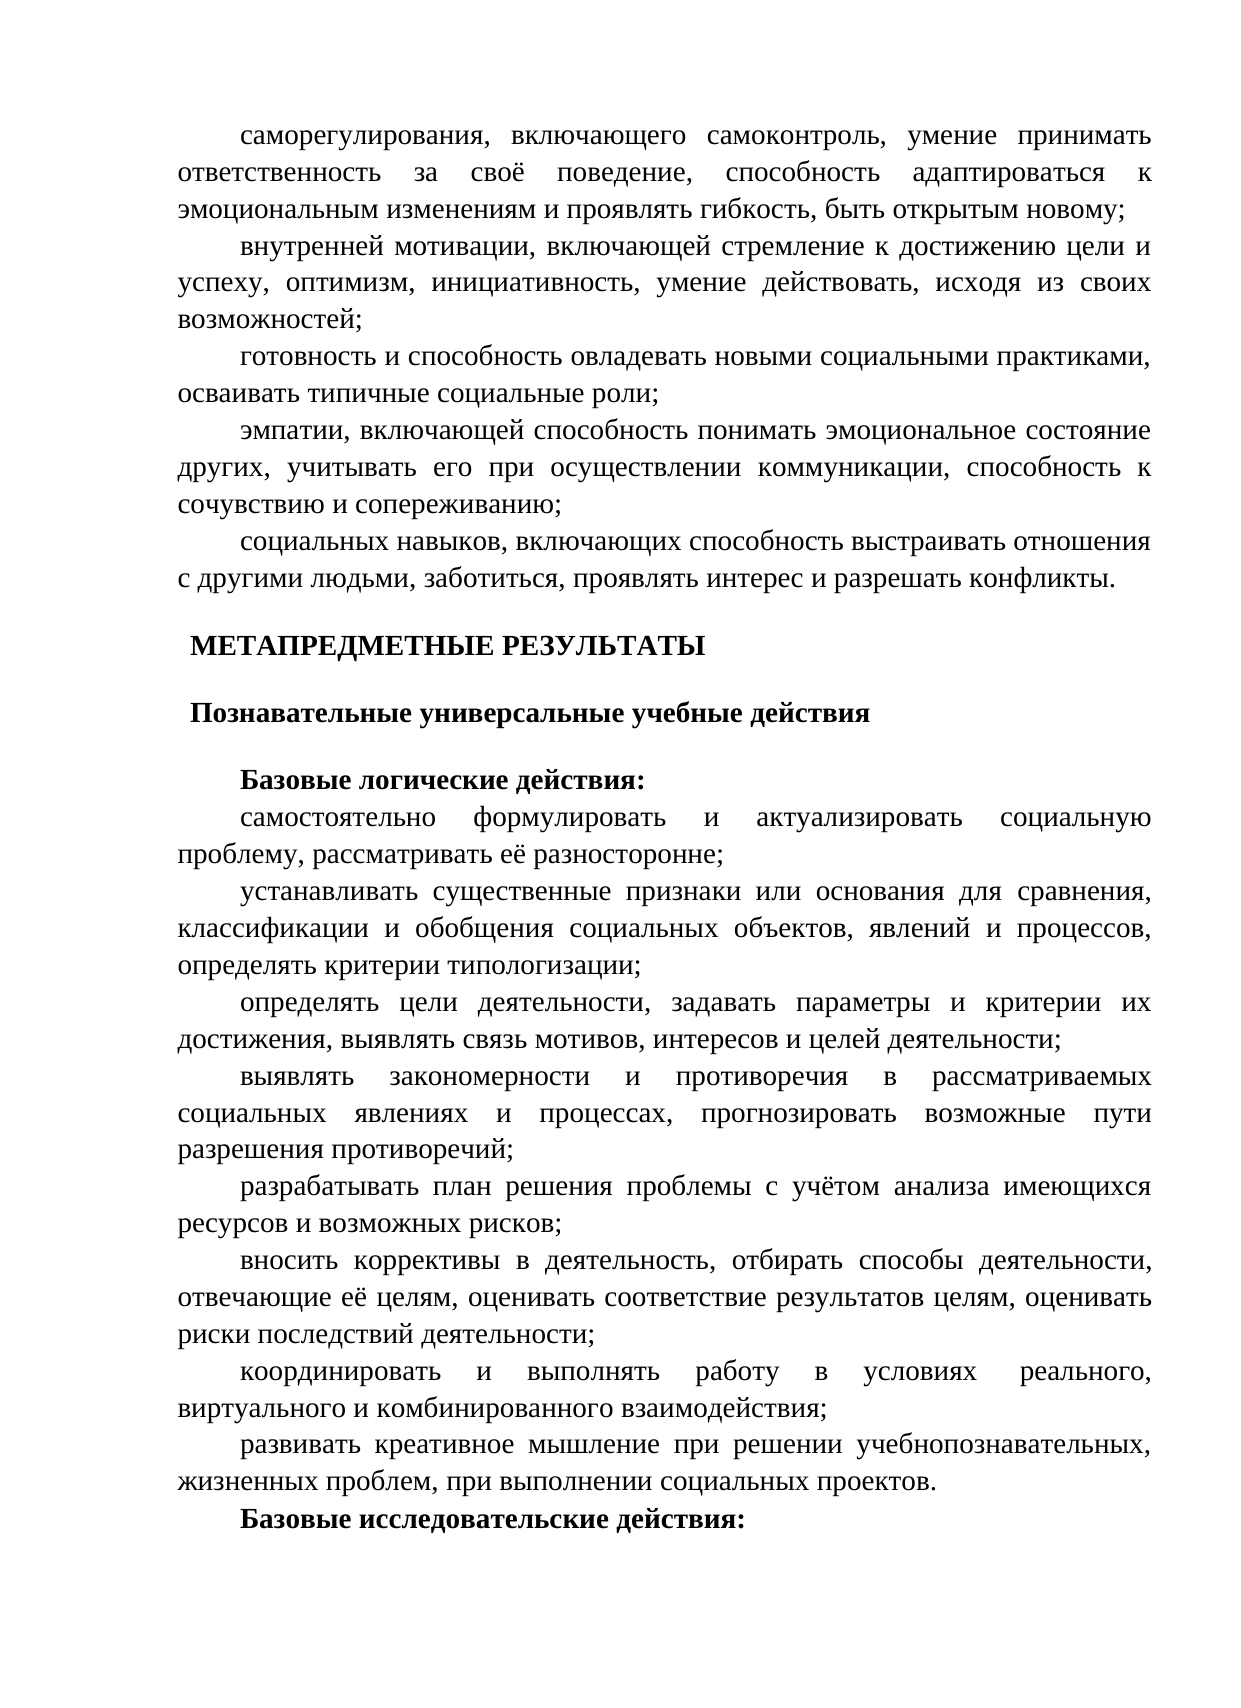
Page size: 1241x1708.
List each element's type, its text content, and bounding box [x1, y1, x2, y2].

subtitle МЕТАПРЕДМЕТНЫЕ РЕЗУЛЬТАТЫ [190, 628, 1215, 661]
text внутренней мотивации, включающей стремление к достижению цели и успеху, оптимизм, инициативность, умение действовать, исходя из своих возможностей; [177, 228, 1151, 335]
subtitle Базовые исследовательские действия: [240, 1501, 1215, 1534]
text разрабатывать план решения проблемы с учётом анализа имеющихся ресурсов и возможных рисков; [177, 1168, 1152, 1239]
text развивать креативное мышление при решении учебнопознавательных, жизненных проблем, при выполнении социальных проектов. [177, 1427, 1152, 1497]
text саморегулирования, включающего самоконтроль, умение принимать ответственность за своё поведение, способность адаптироваться к эмоциональным изменениям и проявлять гибкость, быть открытым новому; [177, 117, 1152, 224]
text социальных навыков, включающих способность выстраивать отношения с другими людьми, заботиться, проявлять интерес и разрешать конфликты. [177, 523, 1152, 593]
text самостоятельно формулировать и актуализировать социальную проблему, рассматривать её разносторонне; [177, 799, 1152, 870]
text Познавательные универсальные учебные действия Базовые логические действия: [190, 662, 871, 796]
text определять цели деятельности, задавать параметры и критерии их достижения, выявлять связь мотивов, интересов и целей деятельности; [177, 984, 1152, 1054]
text готовность и способность овладевать новыми социальными практиками, осваивать типичные социальные роли; [177, 338, 1152, 409]
text вносить коррективы в деятельность, отбирать способы деятельности, отвечающие её целям, оценивать соответствие результатов целям, оценивать риски последствий деятельности; [177, 1242, 1153, 1349]
text эмпатии, включающей способность понимать эмоциональное состояние других, учитывать его при осуществлении коммуникации, способность к сочувствию и сопереживанию; [177, 412, 1152, 519]
text устанавливать существенные признаки или основания для сравнения, классификации и обобщения социальных объектов, явлений и процессов, определять критерии типологизации; [177, 873, 1152, 981]
text координировать и выполнять работу в условиях реального, виртуального и комбинированного взаимодействия; [177, 1353, 1152, 1423]
text выявлять закономерности и противоречия в рассматриваемых социальных явлениях и процессах, прогнозировать возможные пути разрешения противоречий; [177, 1058, 1152, 1165]
